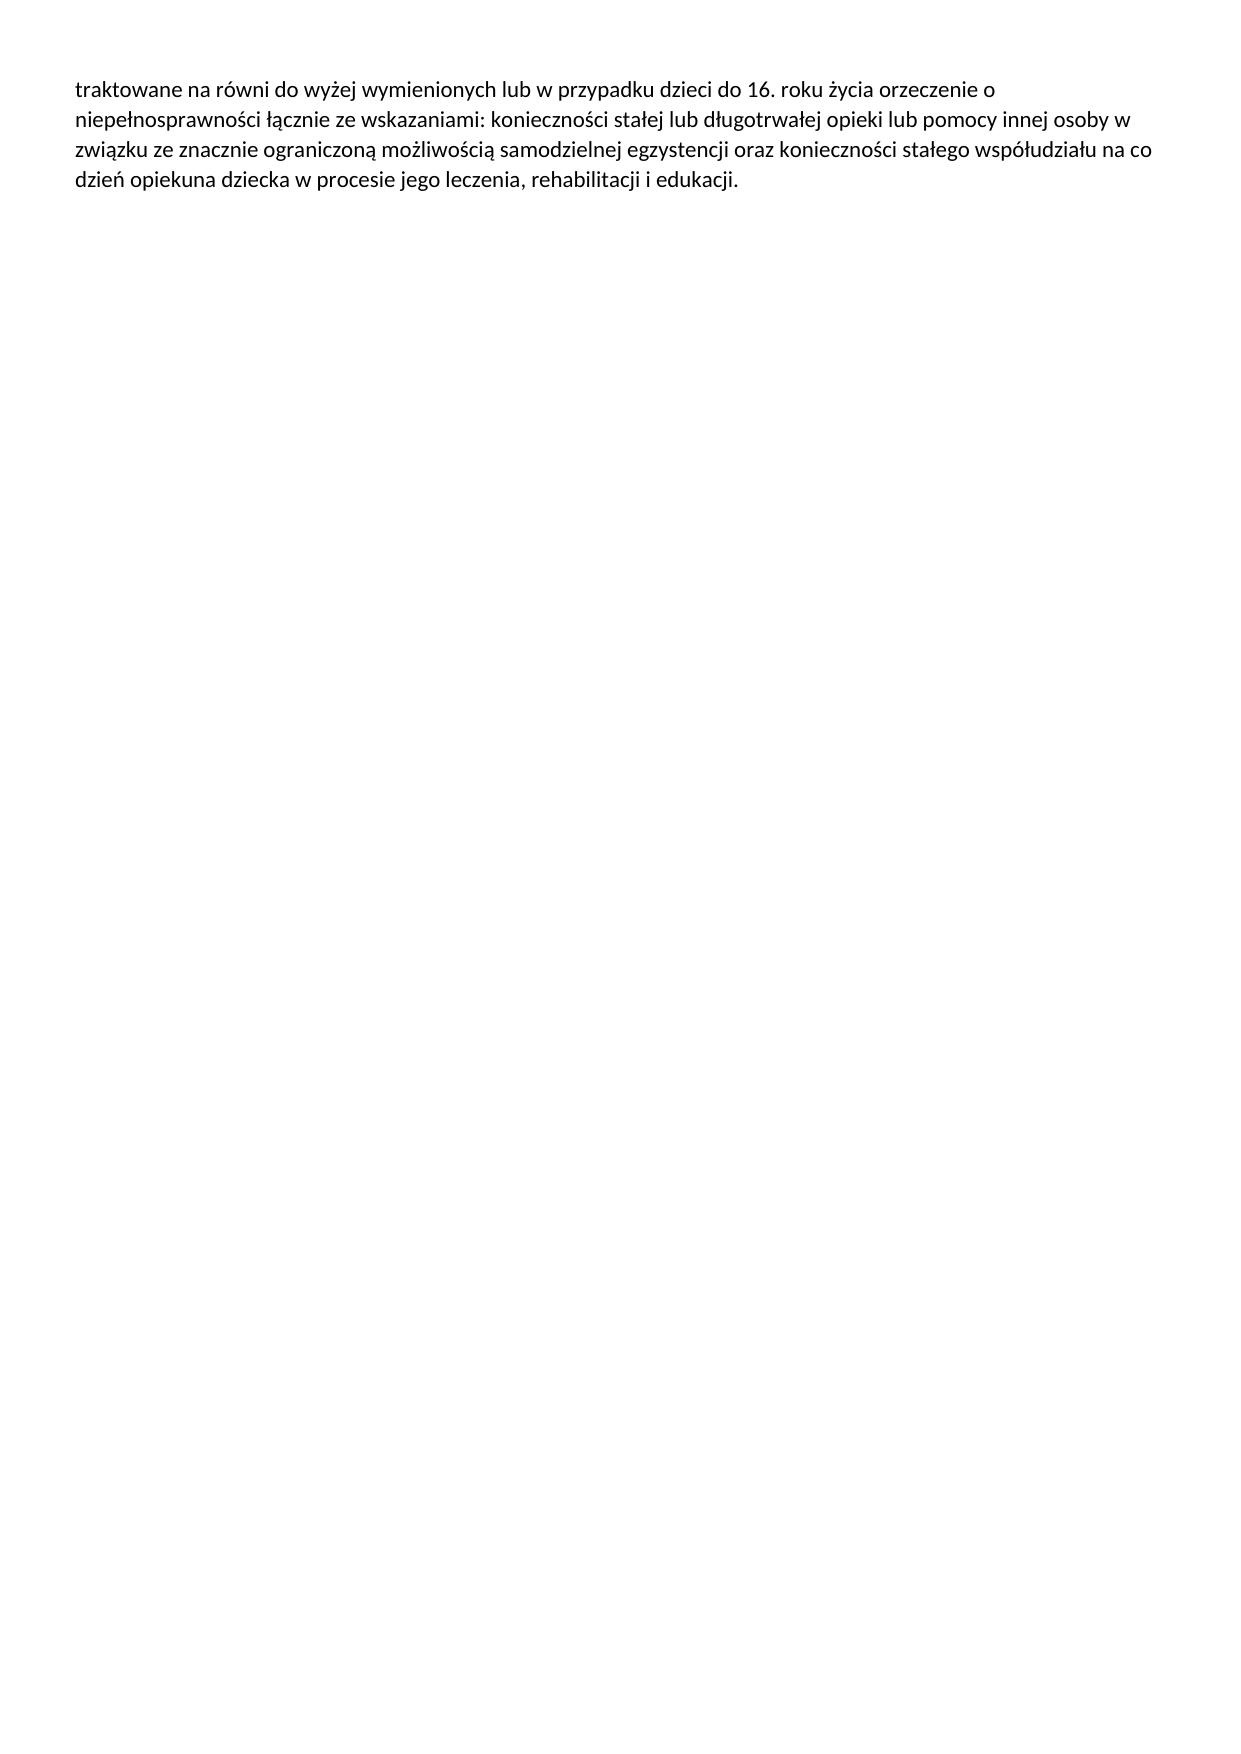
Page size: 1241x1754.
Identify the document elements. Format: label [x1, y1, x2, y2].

text [75, 75, 1165, 194]
